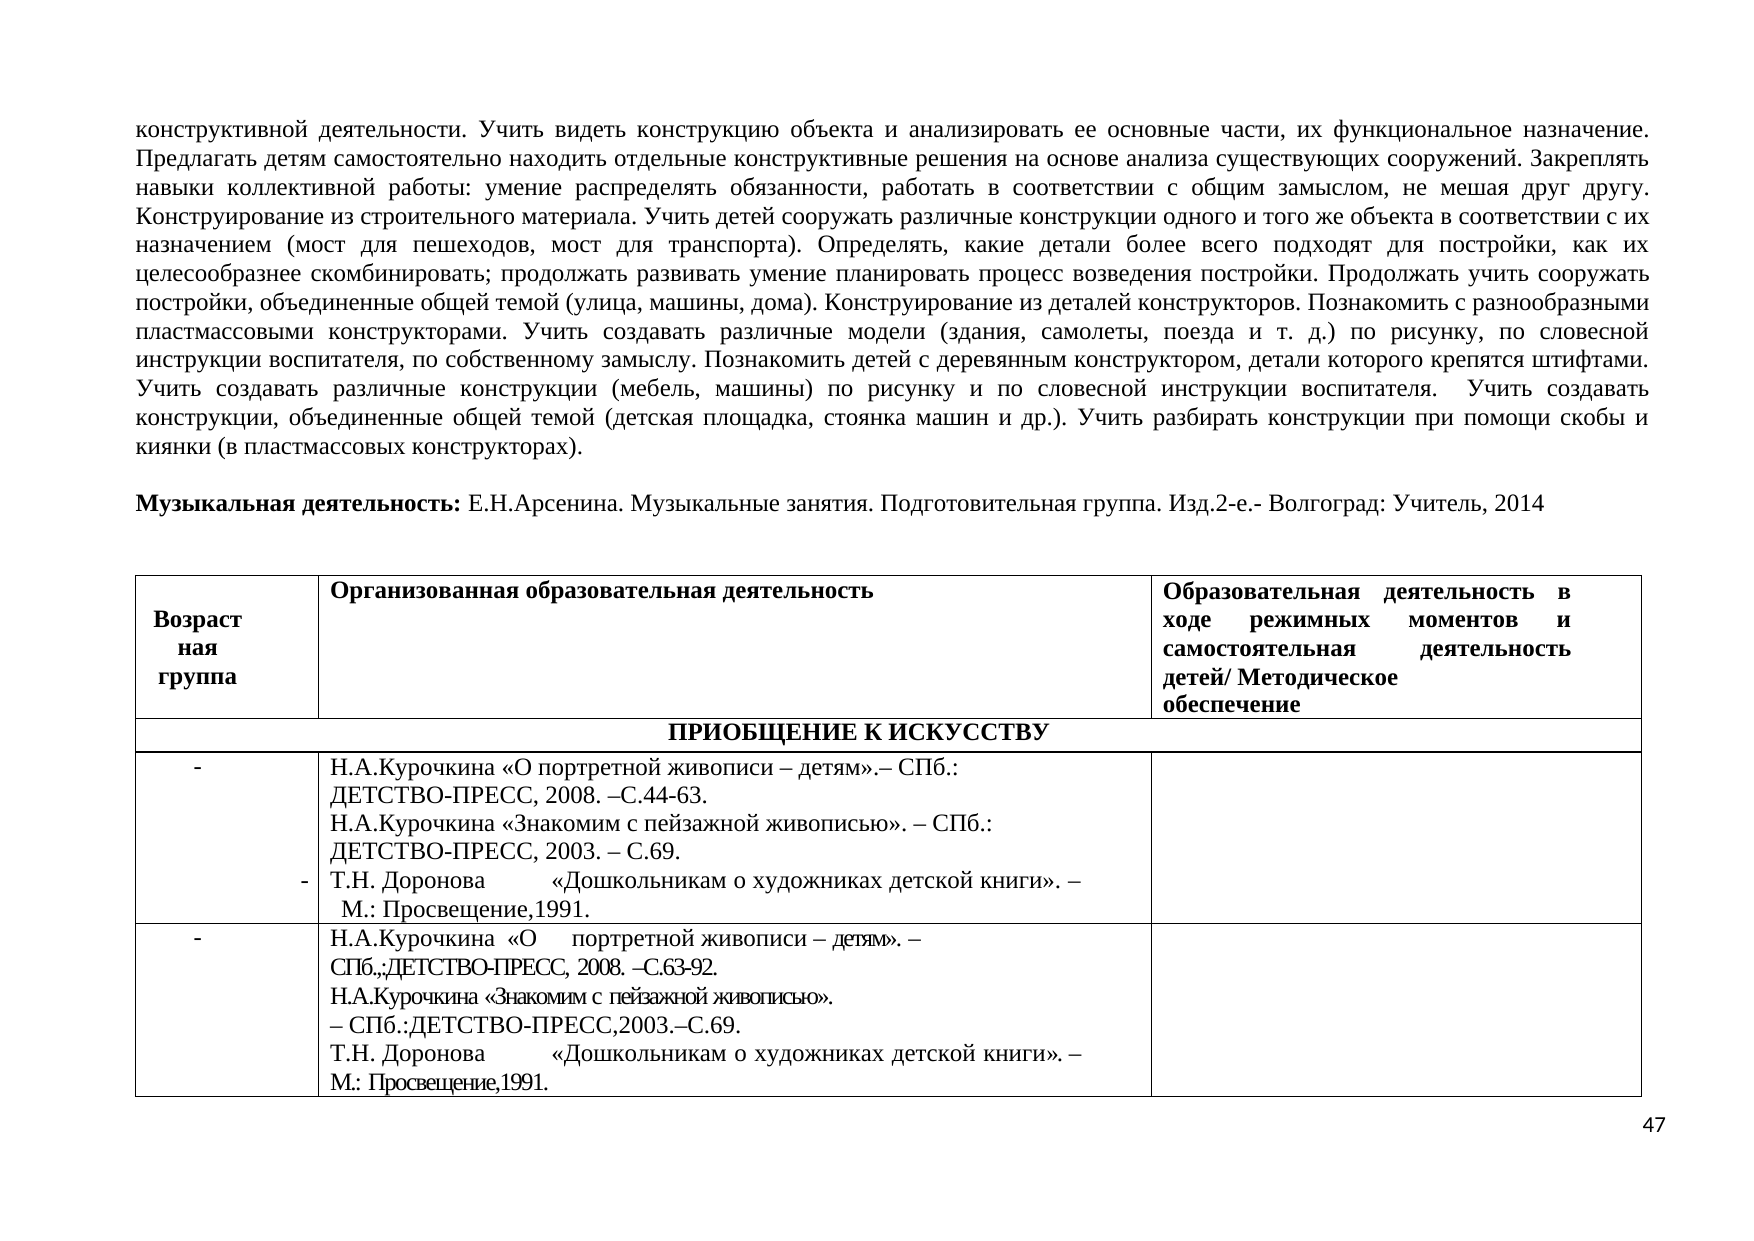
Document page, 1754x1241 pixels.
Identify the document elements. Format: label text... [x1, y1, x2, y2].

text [135, 114, 1651, 459]
table_cell Н.А.Курочкина «О портретной живописи – детям».– СПб.: ДЕТСТВО-ПРЕСС, 2008. –С.44-63. Н.А.Курочкина «Знакомим с пейзажной живописью». – СПб.: ДЕТСТВО-ПРЕСС, 2003. – С.69. Т.Н. Доронова «Дошкольникам о художниках детской книги». – М.: Просвещение,1991. [319, 753, 1151, 922]
table_cell Н.А.Курочкина «О портретной живописи – детям». – СПб.,:ДЕТСТВО-ПРЕСС, 2008. –С.63-92. Н.А.Курочкина «Знакомим с пейзажной живописью». – СПб.:ДЕТСТВО-ПРЕСС,2003.–С.69. Т.Н. Доронова «Дошкольникам о художниках детской книги». – М.: Просвещение,1991. [319, 924, 1151, 1096]
table_cell [1152, 753, 1641, 922]
table_cell ПРИОБЩЕНИЕ К ИСКУССТВУ [136, 719, 1641, 751]
text Музыкальная деятельность: Е.Н.Арсенина. Музыкальные занятия. Подготовительная группа. Изд.2-е.- Волгоград: Учитель, 2014 [135, 488, 1651, 517]
table_header Организованная образовательная деятельность [319, 576, 1151, 718]
table_header Возрастная группа [136, 576, 318, 718]
table_cell [1152, 924, 1641, 1096]
table_cell - [136, 924, 318, 1096]
table_header Образовательная деятельность в ходе режимных моментов и самостоятельная деятельность детей/ Методическое обеспечение [1152, 576, 1641, 718]
table_cell - [136, 753, 318, 922]
